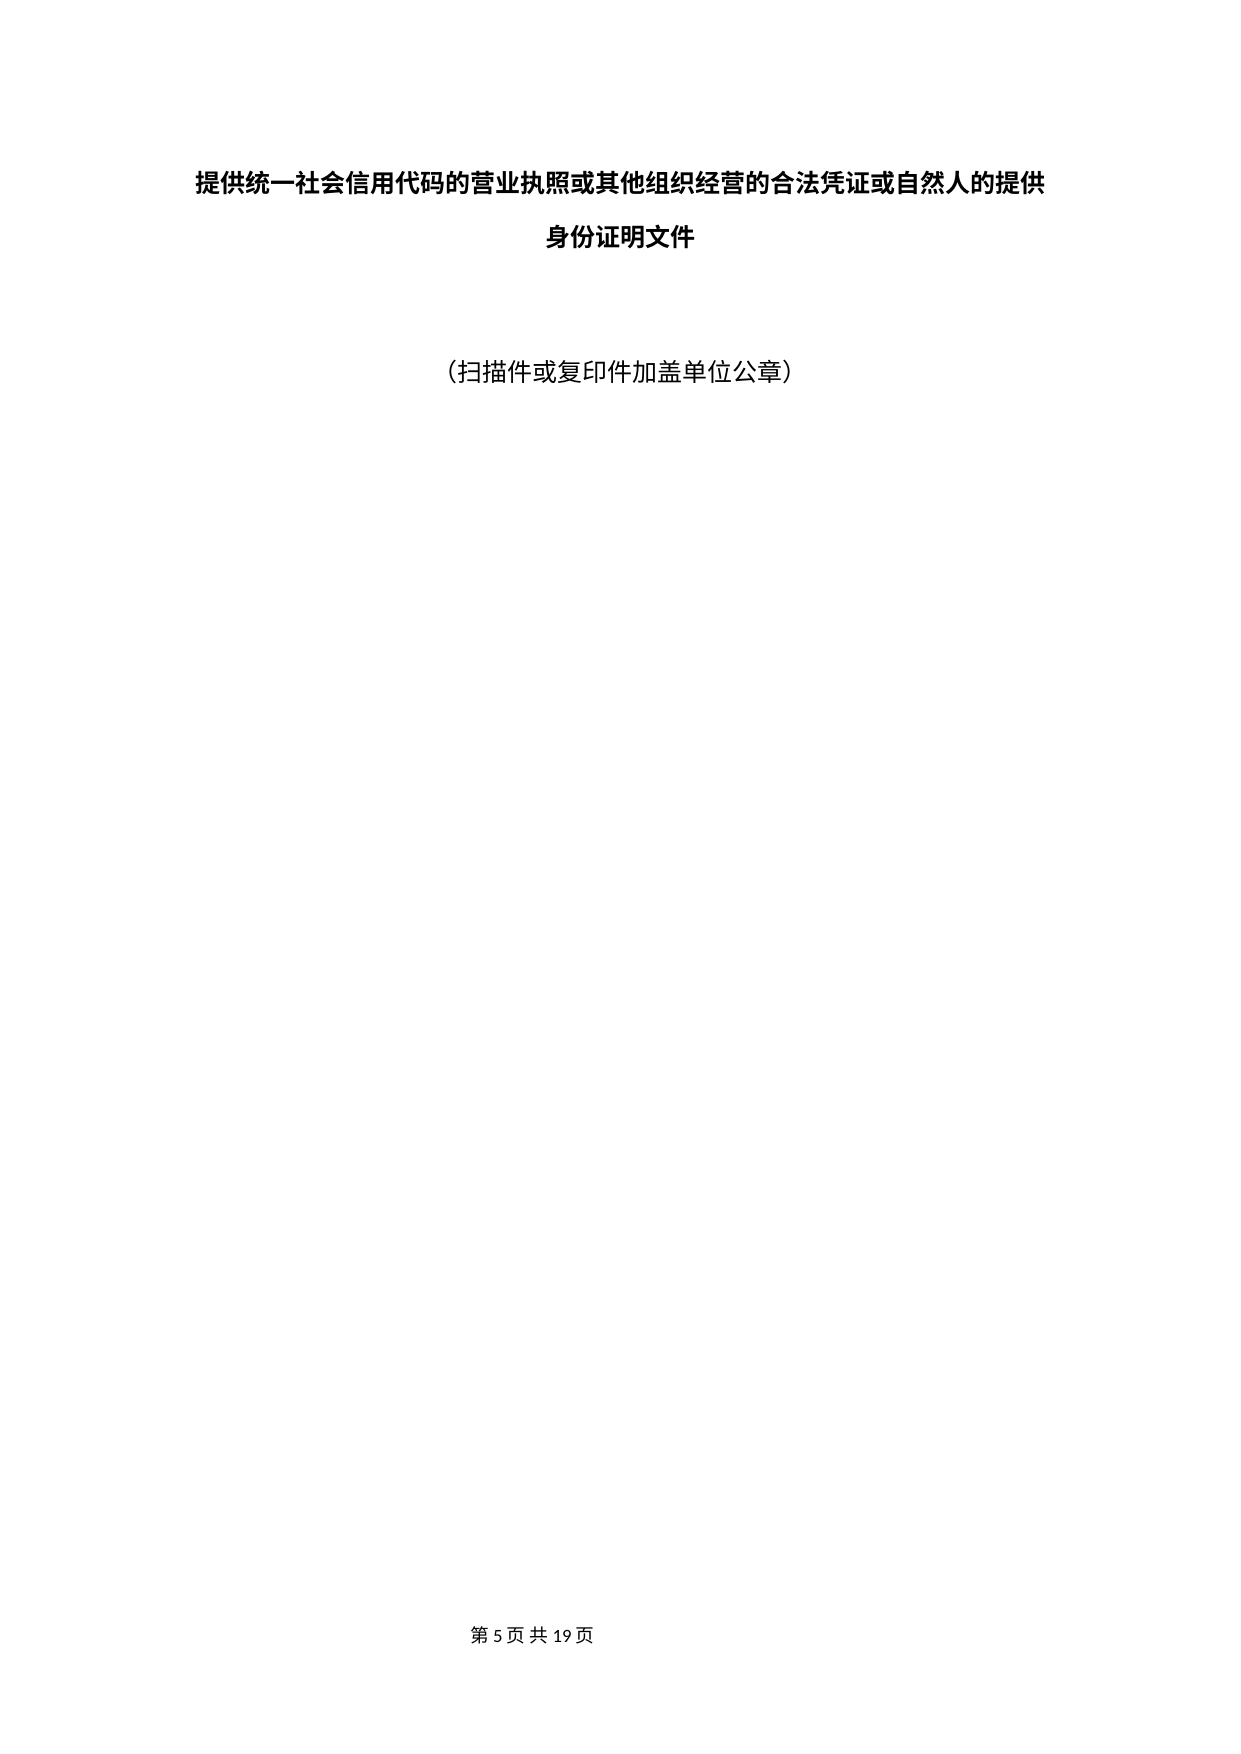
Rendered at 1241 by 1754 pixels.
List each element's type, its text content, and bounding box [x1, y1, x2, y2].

subtitle （扫描件或复印件加盖单位公章） [188, 338, 1052, 404]
list 提供统一社会信用代码的营业执照或其他组织经营的合法凭证或自然人的提供身份证明文件 [188, 163, 1052, 254]
